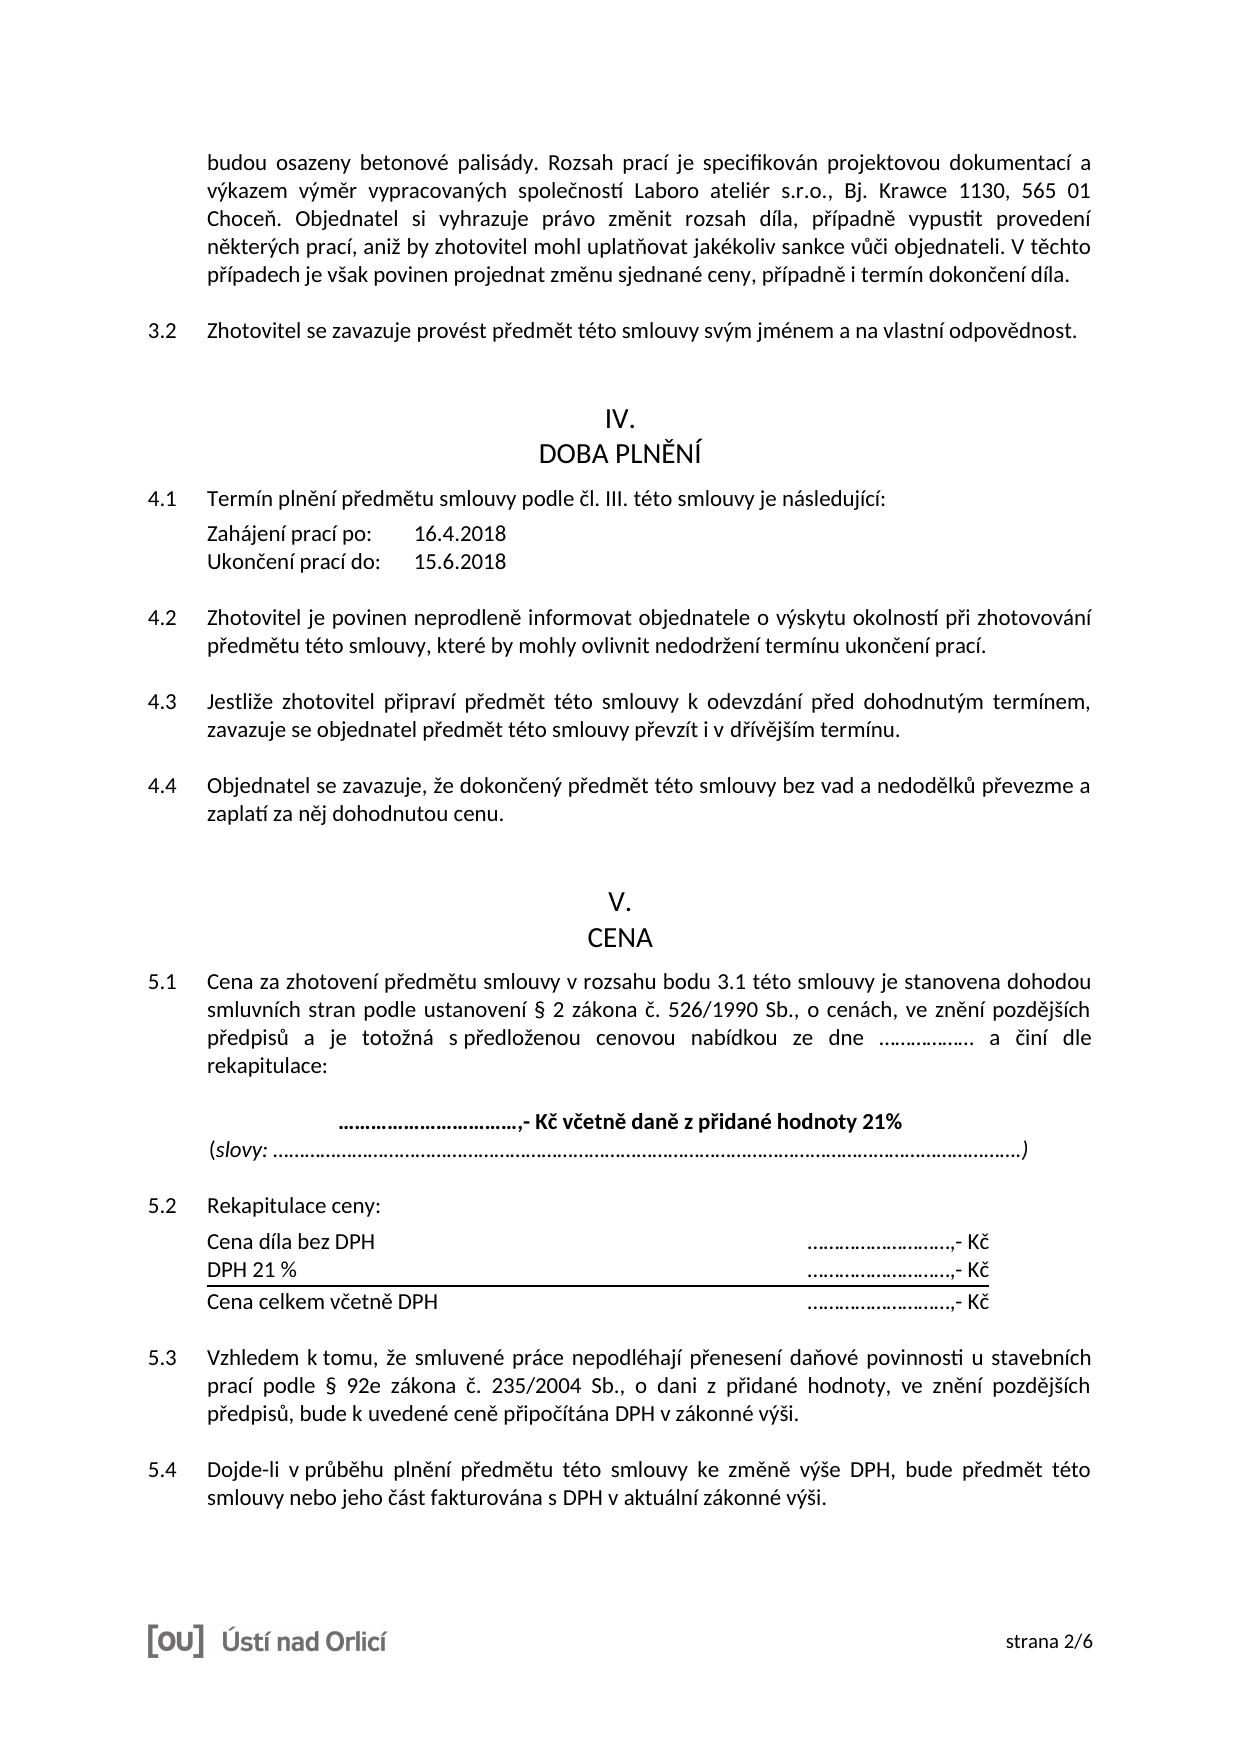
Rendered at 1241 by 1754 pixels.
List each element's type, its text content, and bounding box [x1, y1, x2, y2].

text doba plnění [148, 436, 1092, 471]
text 5.1 Cena za zhotovení předmětu smlouvy v rozsahu bodu 3.1 této smlouvy je stanovena dohodou smluvních stran podle ustanovení § 2 zákona č. 526/1990 Sb., o cenách, ve znění pozdějších předpisů a je totožná s předloženou cenovou nabídkou ze dne ……………… a činí dle rekapitulace: [148, 967, 1092, 1079]
text Ukončení prací do: 15.6.2018 [207, 547, 1092, 575]
text 4.4 Objednatel se zavazuje, že dokončený předmět této smlouvy bez vad a nedodělků převezme a zaplatí za něj dohodnutou cenu. [148, 771, 1092, 827]
text 5.2 Rekapitulace ceny: [148, 1191, 1092, 1219]
picture [147, 1623, 388, 1659]
text (slovy: …………………………………………………………………………………………………………………………….) [148, 1135, 1092, 1163]
text Zahájení prací po: 16.4.2018 [207, 519, 1092, 547]
text 5.3 Vzhledem k tomu, že smluvené práce nepodléhají přenesení daňové povinnosti u stavebních prací podle § 92e zákona č. 235/2004 Sb., o dani z přidané hodnoty, ve znění pozdějších předpisů, bude k uvedené ceně připočítána DPH v zákonné výši. [148, 1343, 1092, 1427]
text V. [148, 883, 1092, 919]
text Cena díla bez DPH ………………………,- Kč [207, 1227, 1092, 1255]
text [148, 148, 1092, 288]
text DPH 21 % ………………………,- Kč [207, 1255, 989, 1285]
text 3.2 Zhotovitel se zavazuje provést předmět této smlouvy svým jménem a na vlastní odpovědnost. [148, 316, 1092, 344]
text IV. [148, 400, 1092, 436]
text cena [148, 919, 1092, 955]
text Cena celkem včetně DPH ………………………,- Kč [207, 1287, 1092, 1315]
text ……………………………,- Kč včetně daně z přidané hodnoty 21% [148, 1107, 1092, 1135]
text 4.2 Zhotovitel je povinen neprodleně informovat objednatele o výskytu okolností při zhotovování předmětu této smlouvy, které by mohly ovlivnit nedodržení termínu ukončení prací. [148, 603, 1092, 659]
text 4.1 Termín plnění předmětu smlouvy podle čl. III. této smlouvy je následující: [148, 484, 1092, 512]
text 4.3 Jestliže zhotovitel připraví předmět této smlouvy k odevzdání před dohodnutým termínem, zavazuje se objednatel předmět této smlouvy převzít i v dřívějším termínu. [148, 687, 1092, 743]
text 5.4 Dojde-li v průběhu plnění předmětu této smlouvy ke změně výše DPH, bude předmět této smlouvy nebo jeho část fakturována s DPH v aktuální zákonné výši. [148, 1455, 1092, 1511]
